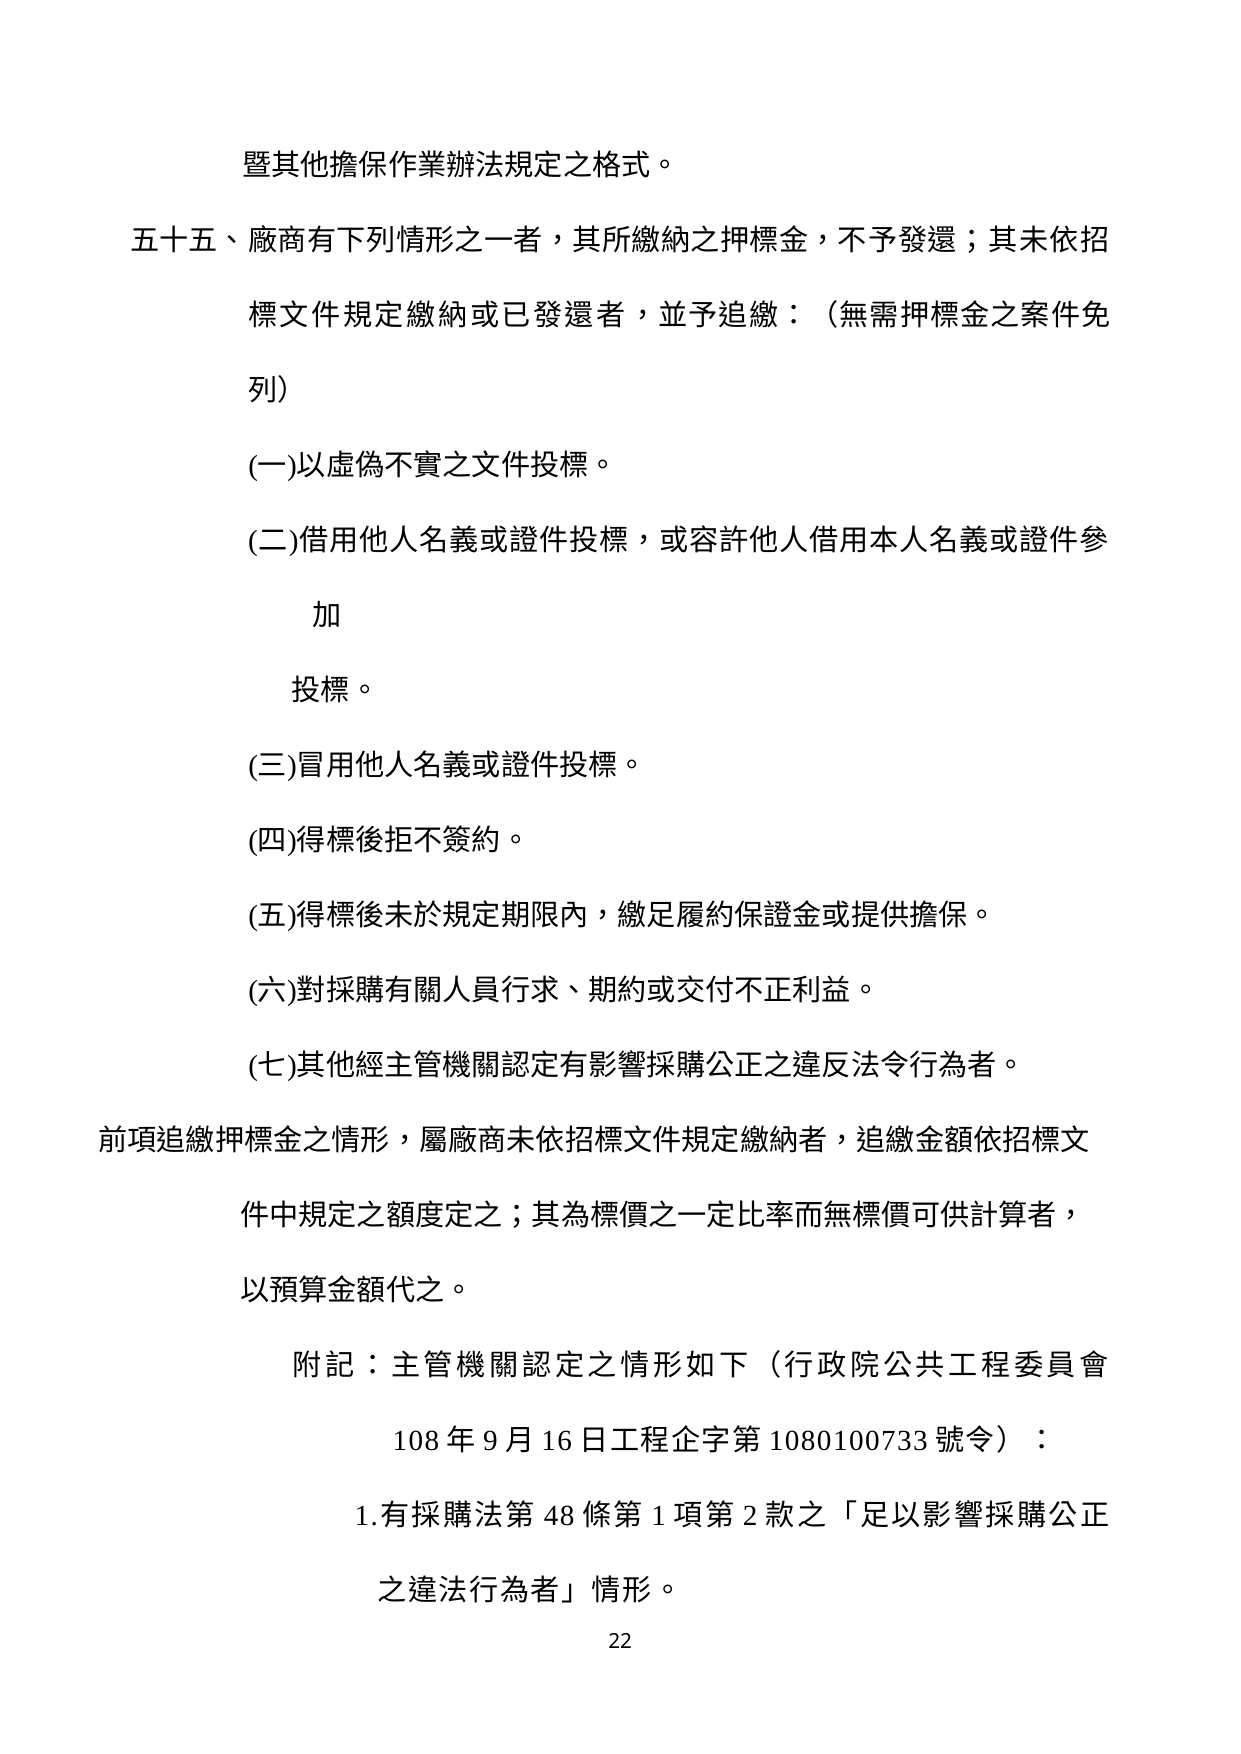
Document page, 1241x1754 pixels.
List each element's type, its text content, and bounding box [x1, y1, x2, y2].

list (三)冒用他人名義或證件投標。 [248, 725, 1110, 800]
text 前項追繳押標金之情形，屬廠商未依招標文件規定繳納者，追繳金額依招標文件中規定之額度定之；其為標價之一定比率而無標價可供計算者，以預算金額代之。 [98, 1100, 1098, 1325]
list (六)對採購有關人員行求、期約或交付不正利益。 [248, 950, 1110, 1025]
list (五)得標後未於規定期限內，繳足履約保證金或提供擔保。 [248, 875, 1110, 950]
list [130, 125, 1110, 200]
list (一)以虛偽不實之文件投標。 [248, 425, 1110, 500]
list (七)其他經主管機關認定有影響採購公正之違反法令行為者。 [248, 1025, 1110, 1100]
list 廠商有下列情形之一者，其所繳納之押標金，不予發還；其未依招標文件規定繳納或已發還者，並予追繳：（無需押標金之案件免列） [130, 200, 1110, 425]
list 投標。 [291, 650, 1110, 725]
list (四)得標後拒不簽約。 [248, 800, 1110, 875]
text 附記：主管機關認定之情形如下（行政院公共工程委員會108年9月16日工程企字第1080100733號令）： [292, 1325, 1110, 1475]
text 1.有採購法第48條第1項第2款之「足以影響採購公正之違法行為者」情形。 [354, 1475, 1110, 1625]
list (二)借用他人名義或證件投標，或容許他人借用本人名義或證件參加 [248, 500, 1110, 650]
